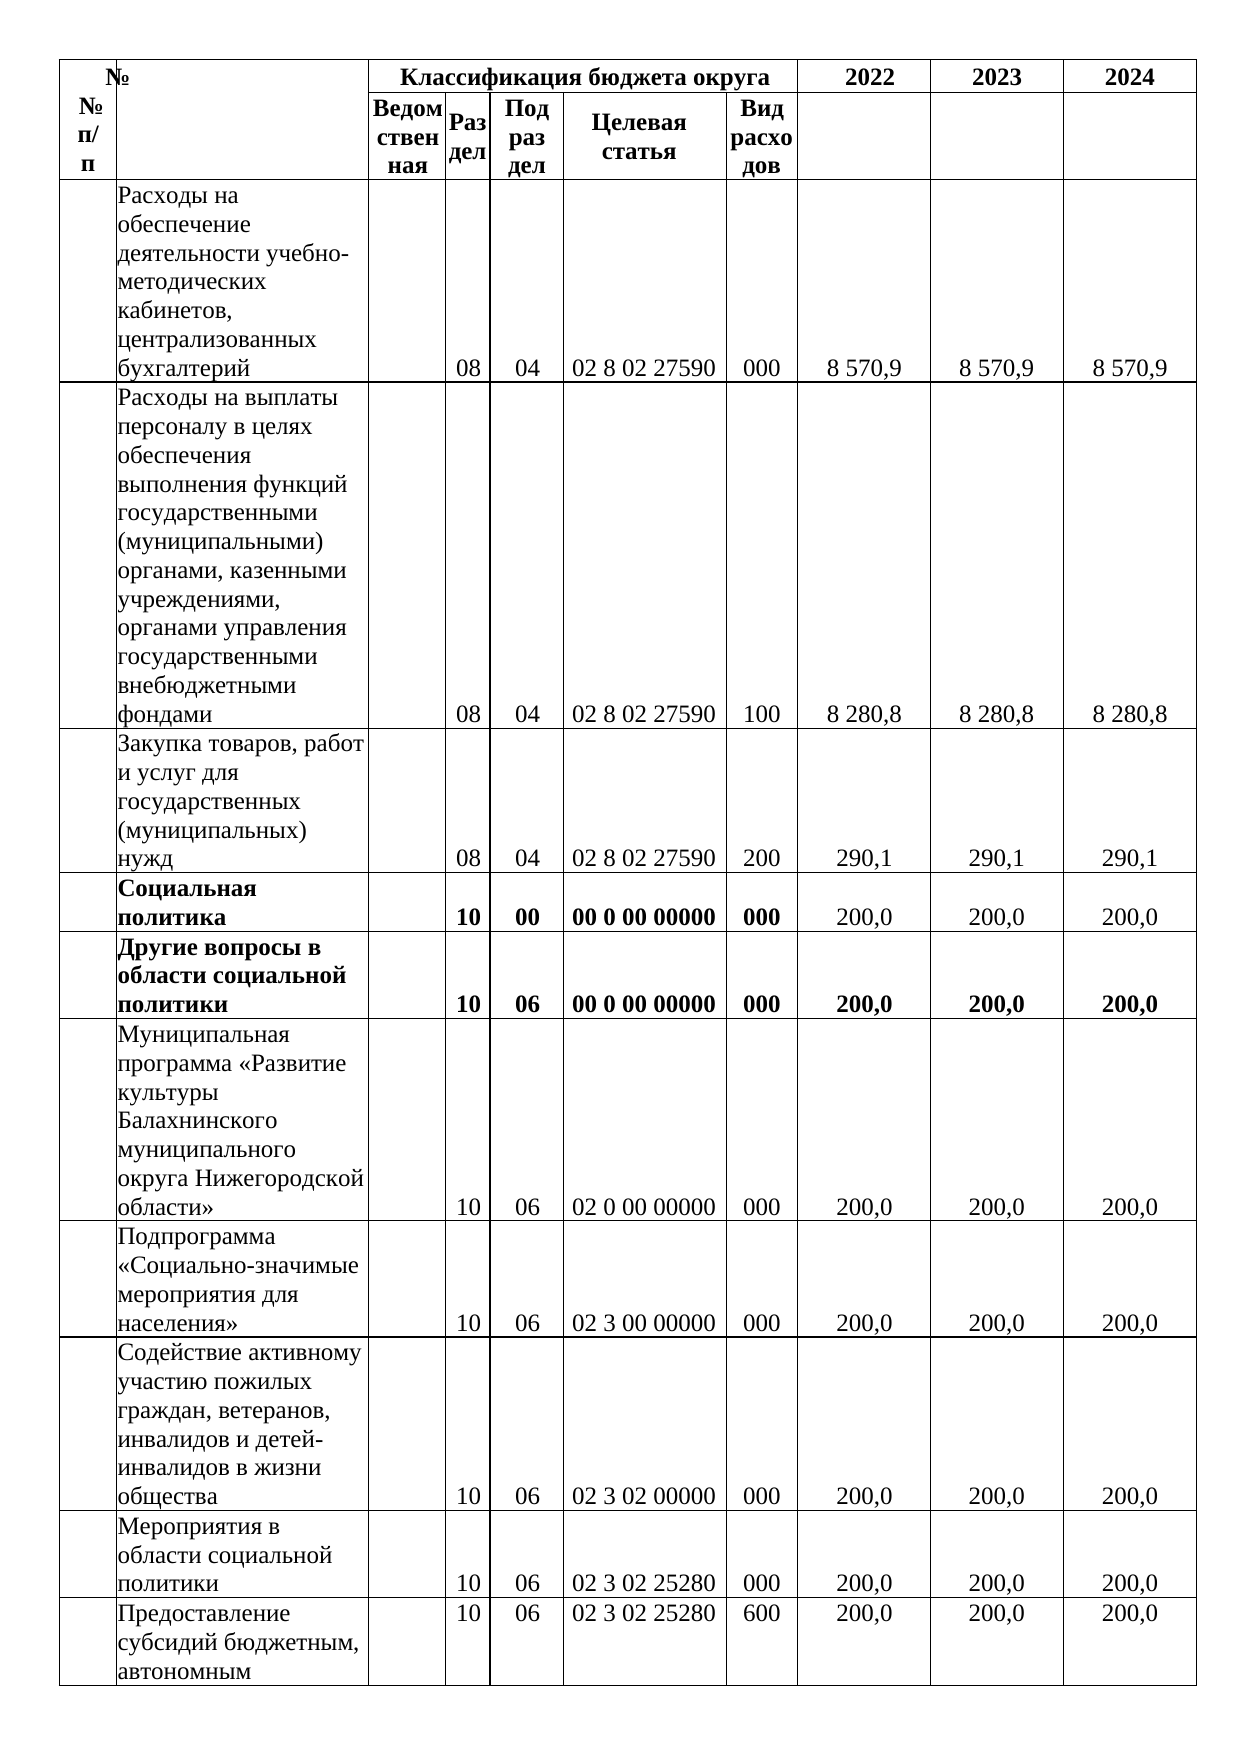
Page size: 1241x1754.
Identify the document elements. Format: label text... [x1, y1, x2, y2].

table_cell 8 280,8 [931, 383, 1063, 727]
table_header № №п/п [60, 60, 116, 179]
table_cell 06 [491, 932, 563, 1018]
table_cell Целевая статья [564, 93, 726, 179]
table_cell Другие вопросы в области социальной политики [117, 932, 368, 1018]
table_cell 000 [727, 1511, 797, 1597]
table_cell 02 3 02 00000 [564, 1338, 726, 1510]
table_cell 000 [727, 1221, 797, 1336]
table_cell 00 0 00 00000 [564, 873, 726, 931]
table_cell 08 [446, 383, 489, 727]
table_cell 10 [446, 932, 489, 1018]
table_cell Раз дел [446, 93, 489, 179]
table_cell 02 3 02 25280 [564, 1511, 726, 1597]
table_cell 10 [446, 1221, 489, 1336]
table_cell 8 570,9 [1064, 180, 1196, 381]
table_cell 10 [446, 1338, 489, 1510]
table_cell 200,0 [931, 1598, 1063, 1684]
table_cell 8 570,9 [798, 180, 930, 381]
table_cell 290,1 [931, 729, 1063, 872]
table_cell 290,1 [798, 729, 930, 872]
table_cell [60, 1598, 116, 1684]
table_cell [60, 180, 116, 381]
table_cell 000 [727, 1338, 797, 1510]
table_cell 200,0 [931, 1511, 1063, 1597]
table_cell 02 0 00 00000 [564, 1019, 726, 1220]
table_cell 000 [727, 1019, 797, 1220]
table_cell Вид расхо дов [727, 93, 797, 179]
table_cell [60, 383, 116, 727]
table_cell 000 [727, 873, 797, 931]
table_cell Закупка товаров, работ и услуг для государственных (муниципальных) нужд [117, 729, 368, 872]
table_cell [369, 383, 445, 727]
table_cell 8 570,9 [931, 180, 1063, 381]
table_cell [60, 1221, 116, 1336]
table_cell 200,0 [798, 932, 930, 1018]
table_cell 000 [727, 932, 797, 1018]
table_cell 08 [446, 180, 489, 381]
table_cell 200,0 [798, 1598, 930, 1684]
table_cell [60, 1511, 116, 1597]
table_cell 10 [446, 1511, 489, 1597]
table_cell 100 [727, 383, 797, 727]
table_cell 06 [491, 1019, 563, 1220]
table_cell 290,1 [1064, 729, 1196, 872]
table_cell 00 [491, 873, 563, 931]
table_cell 06 [491, 1221, 563, 1336]
table_cell 600 [727, 1598, 797, 1684]
table_cell [369, 180, 445, 381]
table_cell Расходы на обеспечение деятельности учебно-методических кабинетов, централизованных бухгалтерий [117, 180, 368, 381]
table_cell Ведом ствен ная [369, 93, 445, 179]
table_cell 200,0 [1064, 932, 1196, 1018]
table_cell 04 [491, 383, 563, 727]
table_cell 200,0 [1064, 873, 1196, 931]
table_cell 8 280,8 [798, 383, 930, 727]
table_cell 10 [446, 873, 489, 931]
table_cell Подпрограмма «Социально-значимые мероприятия для населения» [117, 1221, 368, 1336]
table_cell 08 [446, 729, 489, 872]
table_cell 200,0 [931, 1221, 1063, 1336]
table_cell 200,0 [1064, 1019, 1196, 1220]
table_header 2024 [1064, 60, 1196, 92]
table_cell [60, 1019, 116, 1220]
table_cell 06 [491, 1511, 563, 1597]
table_cell 200,0 [798, 873, 930, 931]
table_cell 04 [491, 729, 563, 872]
table_cell Содействие активному участию пожилых граждан, ветеранов, инвалидов и детей-инвалидов в жизни общества [117, 1338, 368, 1510]
table_cell 02 3 02 25280 [564, 1598, 726, 1684]
table_cell 200,0 [931, 932, 1063, 1018]
table_cell 02 3 00 00000 [564, 1221, 726, 1336]
table_cell [60, 1338, 116, 1510]
table_cell 200,0 [931, 873, 1063, 931]
table_cell 00 0 00 00000 [564, 932, 726, 1018]
table_cell Муниципальная программа «Развитие культуры Балахнинского муниципального округа Нижегородской области» [117, 1019, 368, 1220]
table_cell [369, 729, 445, 872]
table_cell 02 8 02 27590 [564, 729, 726, 872]
table_cell 200,0 [1064, 1598, 1196, 1684]
table_cell 200 [727, 729, 797, 872]
table_header 2023 [931, 60, 1063, 92]
table_header [117, 60, 368, 179]
table_cell 02 8 02 27590 [564, 383, 726, 727]
table_cell [369, 1511, 445, 1597]
table_cell 000 [727, 180, 797, 381]
table_cell [1064, 93, 1196, 179]
table_cell 200,0 [931, 1338, 1063, 1510]
table_cell 200,0 [798, 1338, 930, 1510]
table_cell [369, 1338, 445, 1510]
table_cell 04 [491, 180, 563, 381]
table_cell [117, 1598, 368, 1684]
table_cell Социальная политика [117, 873, 368, 931]
table_cell Под раз дел [491, 93, 563, 179]
table_cell [369, 932, 445, 1018]
table_cell 200,0 [798, 1019, 930, 1220]
table_cell 200,0 [1064, 1221, 1196, 1336]
table_cell 200,0 [1064, 1338, 1196, 1510]
table_cell 200,0 [798, 1511, 930, 1597]
table_cell 200,0 [1064, 1511, 1196, 1597]
table_cell [60, 729, 116, 872]
table_cell [369, 873, 445, 931]
table_cell [60, 873, 116, 931]
table_cell 8 280,8 [1064, 383, 1196, 727]
table_cell [931, 93, 1063, 179]
table_cell [369, 1019, 445, 1220]
table_cell 200,0 [798, 1221, 930, 1336]
table_cell 06 [491, 1598, 563, 1684]
table_cell 06 [491, 1338, 563, 1510]
table_cell [369, 1598, 445, 1684]
table_cell [369, 1221, 445, 1336]
table_cell 02 8 02 27590 [564, 180, 726, 381]
table_cell [798, 93, 930, 179]
table_cell 10 [446, 1019, 489, 1220]
table_header Классификация бюджета округа [369, 60, 797, 92]
table_cell [60, 932, 116, 1018]
table_cell Мероприятия в области социальной политики [117, 1511, 368, 1597]
table_cell 200,0 [931, 1019, 1063, 1220]
table_cell 10 [446, 1598, 489, 1684]
table_header 2022 [798, 60, 930, 92]
